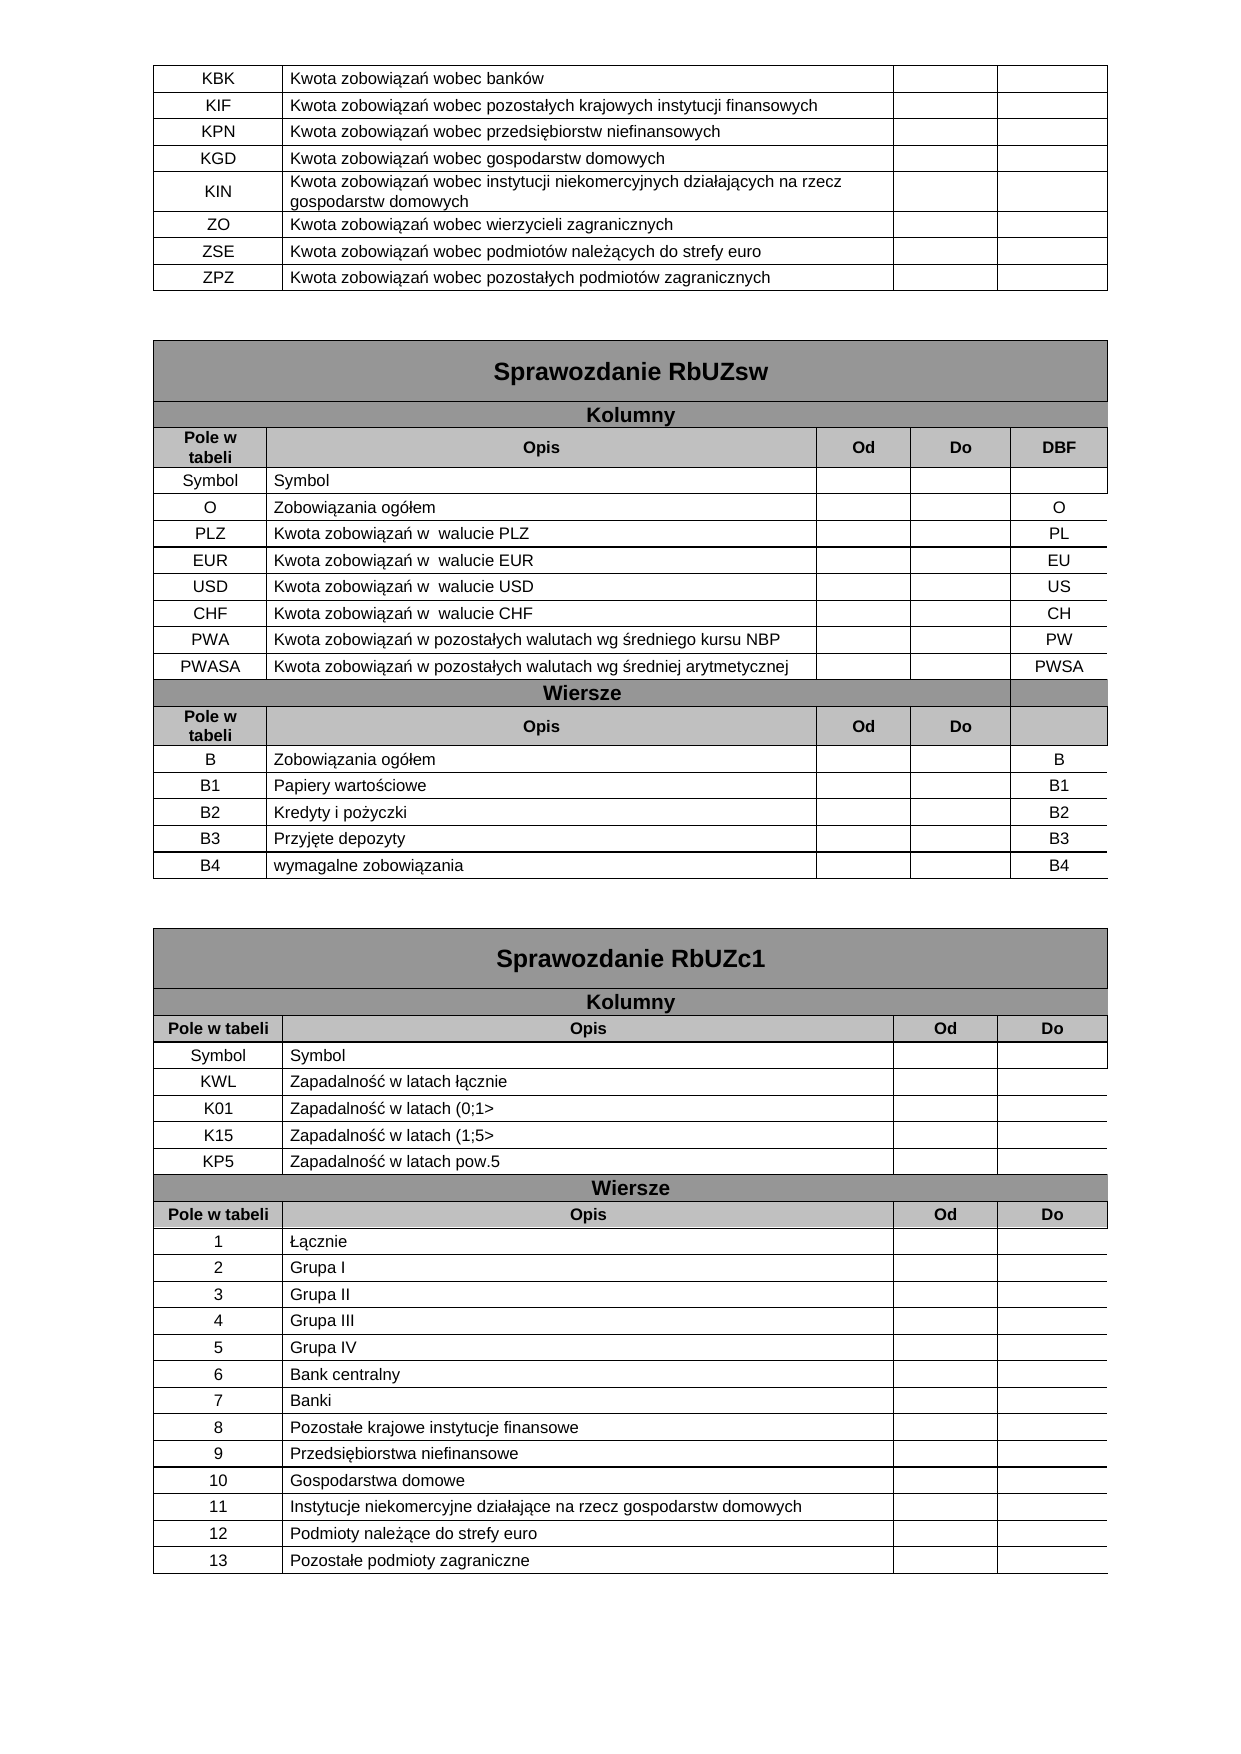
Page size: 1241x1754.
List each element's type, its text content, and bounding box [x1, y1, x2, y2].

table_cell [894, 1149, 997, 1174]
table_cell [894, 1441, 997, 1466]
table_cell B3 [154, 826, 266, 851]
table_cell [894, 119, 997, 145]
table_cell KIN [154, 172, 282, 211]
table_cell [998, 172, 1107, 211]
table_cell [817, 574, 910, 599]
table_cell [998, 1281, 1108, 1307]
table_cell ZSE [154, 238, 282, 264]
table_cell PWA [154, 627, 266, 653]
table_cell Kwota zobowiązań w walucie EUR [267, 548, 816, 573]
table_cell Zapadalność w latach (1;5> [283, 1122, 893, 1148]
table_cell B1 [1011, 772, 1108, 798]
table_cell B2 [154, 799, 266, 825]
table_cell O [1011, 494, 1108, 520]
table_cell [817, 601, 910, 626]
table_cell Kwota zobowiązań wobec pozostałych krajowych instytucji finansowych [283, 93, 893, 118]
table_cell [894, 1308, 997, 1334]
table_header Sprawozdanie RbUZsw [154, 341, 1107, 401]
table_cell Symbol [267, 468, 816, 493]
table_cell K01 [154, 1096, 282, 1121]
table_cell [998, 1360, 1108, 1387]
table_cell Do [998, 1202, 1107, 1227]
table_cell Kwota zobowiązań wobec pozostałych podmiotów zagranicznych [283, 265, 893, 290]
table_cell Pole w tabeli [154, 1016, 282, 1041]
table_cell PWASA [154, 654, 266, 679]
table_cell Kwota zobowiązań w walucie PLZ [267, 521, 816, 546]
table_cell Podmioty należące do strefy euro [283, 1521, 893, 1546]
table_cell KWL [154, 1069, 282, 1094]
table_cell Banki [283, 1388, 893, 1413]
table_cell [894, 1468, 997, 1493]
table_cell [894, 1096, 997, 1121]
table_cell [894, 1122, 997, 1148]
table_cell [998, 1254, 1108, 1281]
table_cell [998, 1466, 1108, 1493]
table_cell [998, 66, 1107, 92]
table_cell [998, 1413, 1108, 1440]
table_cell [911, 601, 1010, 626]
table_cell [911, 654, 1010, 679]
table_cell Symbol [283, 1043, 893, 1068]
table_cell [998, 1387, 1108, 1413]
table_cell [998, 119, 1107, 145]
table_cell [911, 826, 1010, 851]
table_cell Od [894, 1202, 997, 1227]
table_cell [894, 1361, 997, 1387]
table_cell 2 [154, 1255, 282, 1281]
table_cell Bank centralny [283, 1361, 893, 1387]
table_cell [1011, 679, 1108, 706]
table_cell Zapadalność w latach (0;1> [283, 1096, 893, 1121]
table_cell Papiery wartościowe [267, 773, 816, 798]
table_cell [894, 1282, 997, 1307]
table_cell [894, 212, 997, 237]
table_cell Pozostałe podmioty zagraniczne [283, 1547, 893, 1573]
table_cell Pole w tabeli [154, 1202, 282, 1227]
table_cell [998, 1069, 1108, 1094]
table_cell KBK [154, 66, 282, 92]
table_cell [998, 1546, 1108, 1573]
table_cell 9 [154, 1441, 282, 1466]
table_header Sprawozdanie RbUZc1 [154, 929, 1107, 988]
table_cell Kwota zobowiązań wobec przedsiębiorstw niefinansowych [283, 119, 893, 145]
table_cell [998, 265, 1107, 290]
table_cell B1 [154, 773, 266, 798]
table_cell [998, 146, 1107, 171]
table_cell [911, 548, 1010, 573]
table_cell Kwota zobowiązań wobec wierzycieli zagranicznych [283, 212, 893, 237]
table_cell [894, 1414, 997, 1440]
table_cell [894, 172, 997, 211]
table_cell Zobowiązania ogółem [267, 746, 816, 772]
table_cell [1011, 468, 1107, 493]
table_cell [998, 1520, 1108, 1546]
table_cell B3 [1011, 825, 1108, 851]
table_cell Do [911, 707, 1010, 745]
table_cell Przyjęte depozyty [267, 826, 816, 851]
table_cell Kwota zobowiązań w pozostałych walutach wg średniego kursu NBP [267, 627, 816, 653]
table_cell Od [894, 1016, 997, 1041]
table_cell [911, 773, 1010, 798]
table_cell [998, 1148, 1108, 1174]
table_cell [894, 1043, 997, 1068]
table_cell [998, 1095, 1108, 1121]
table_cell [911, 627, 1010, 653]
table_cell USD [154, 574, 266, 599]
table_cell wymagalne zobowiązania [267, 853, 816, 878]
table_cell [894, 146, 997, 171]
table_cell O [154, 494, 266, 520]
table_cell [998, 212, 1107, 237]
table_cell Zobowiązania ogółem [267, 494, 816, 520]
table_cell B4 [1011, 851, 1108, 878]
table_cell Zapadalność w latach łącznie [283, 1069, 893, 1094]
table_cell [894, 1388, 997, 1413]
table_cell [894, 93, 997, 118]
table_cell 8 [154, 1414, 282, 1440]
table_cell Opis [283, 1016, 893, 1041]
table_cell [998, 1307, 1108, 1334]
table_cell [911, 574, 1010, 599]
table_cell [894, 265, 997, 290]
table_cell 1 [154, 1229, 282, 1254]
table_cell 4 [154, 1308, 282, 1334]
table_cell B2 [1011, 798, 1108, 825]
table_cell [817, 826, 910, 851]
table_cell [894, 1521, 997, 1546]
table_cell B [1011, 746, 1108, 772]
table_cell EUR [154, 548, 266, 573]
table_cell [911, 521, 1010, 546]
table_cell PWSA [1011, 653, 1108, 679]
table_cell Grupa I [283, 1255, 893, 1281]
table_cell [894, 1335, 997, 1360]
table_cell [817, 773, 910, 798]
table_cell Kwota zobowiązań wobec instytucji niekomercyjnych działających na rzecz gospodarstw domowych [283, 172, 893, 211]
table_cell [894, 1494, 997, 1519]
table_cell Wiersze [154, 680, 1010, 706]
table_cell Do [911, 428, 1010, 467]
table_cell [998, 1229, 1108, 1254]
table_cell Kwota zobowiązań wobec gospodarstw domowych [283, 146, 893, 171]
table_cell [894, 1255, 997, 1281]
table_cell Przedsiębiorstwa niefinansowe [283, 1441, 893, 1466]
table_cell [894, 238, 997, 264]
table_cell Kwota zobowiązań wobec banków [283, 66, 893, 92]
table_cell Łącznie [283, 1229, 893, 1254]
table_cell Kwota zobowiązań w walucie USD [267, 574, 816, 599]
table_cell 3 [154, 1282, 282, 1307]
table_cell KP5 [154, 1149, 282, 1174]
table_cell Kwota zobowiązań wobec podmiotów należących do strefy euro [283, 238, 893, 264]
table_cell [894, 1229, 997, 1254]
table_cell Kwota zobowiązań w pozostałych walutach wg średniej arytmetycznej [267, 654, 816, 679]
table_cell [911, 799, 1010, 825]
table_cell [998, 1493, 1108, 1519]
table_cell Symbol [154, 468, 266, 493]
table_cell [817, 468, 910, 493]
table_cell PLZ [154, 521, 266, 546]
table_cell [894, 1547, 997, 1573]
table_cell Grupa III [283, 1308, 893, 1334]
table_cell 10 [154, 1468, 282, 1493]
table_cell Wiersze [154, 1174, 1108, 1201]
table_cell [817, 654, 910, 679]
table_cell [1011, 707, 1107, 745]
table_cell 5 [154, 1335, 282, 1360]
table_cell B [154, 746, 266, 772]
table_cell Kolumny [154, 402, 1108, 427]
table_cell CHF [154, 601, 266, 626]
table_cell [894, 66, 997, 92]
table_cell [894, 1069, 997, 1094]
table_cell [998, 1121, 1108, 1148]
table_cell Symbol [154, 1043, 282, 1068]
table_cell [817, 799, 910, 825]
table_cell [998, 1334, 1108, 1360]
table_cell PL [1011, 520, 1108, 546]
table_cell Pole w tabeli [154, 428, 266, 467]
table_cell Opis [283, 1202, 893, 1227]
table_cell US [1011, 573, 1108, 599]
table_cell 12 [154, 1521, 282, 1546]
table_cell ZO [154, 212, 282, 237]
table_cell [911, 494, 1010, 520]
table_cell Zapadalność w latach pow.5 [283, 1149, 893, 1174]
table_cell 11 [154, 1494, 282, 1519]
table_cell Do [998, 1016, 1107, 1041]
table_cell Gospodarstwa domowe [283, 1468, 893, 1493]
table_cell Instytucje niekomercyjne działające na rzecz gospodarstw domowych [283, 1494, 893, 1519]
table_cell [911, 746, 1010, 772]
table_cell [817, 494, 910, 520]
table_cell Pole w tabeli [154, 707, 266, 745]
table_cell Opis [267, 428, 816, 467]
table_cell CH [1011, 600, 1108, 626]
table_cell [817, 521, 910, 546]
table_cell Kredyty i pożyczki [267, 799, 816, 825]
table_cell PW [1011, 626, 1108, 653]
table_cell [817, 548, 910, 573]
table_cell Pozostałe krajowe instytucje finansowe [283, 1414, 893, 1440]
table_cell Od [817, 428, 910, 467]
table_cell ZPZ [154, 265, 282, 290]
table_cell 7 [154, 1388, 282, 1413]
table_cell B4 [154, 853, 266, 878]
table_cell [911, 468, 1010, 493]
table_cell [817, 746, 910, 772]
table_cell Kwota zobowiązań w walucie CHF [267, 601, 816, 626]
table_cell DBF [1011, 428, 1107, 467]
table_cell KPN [154, 119, 282, 145]
table_cell Opis [267, 707, 816, 745]
table_cell [998, 238, 1107, 264]
table_cell K15 [154, 1122, 282, 1148]
table_cell Kolumny [154, 989, 1108, 1015]
table_cell Od [817, 707, 910, 745]
table_cell [817, 627, 910, 653]
table_cell 6 [154, 1361, 282, 1387]
table_cell [817, 853, 910, 878]
table_cell [998, 1043, 1107, 1068]
table_cell Grupa II [283, 1282, 893, 1307]
table_cell KGD [154, 146, 282, 171]
table_cell Grupa IV [283, 1335, 893, 1360]
table_cell [911, 853, 1010, 878]
table_cell EU [1011, 546, 1108, 573]
table_cell [998, 1440, 1108, 1466]
table_cell KIF [154, 93, 282, 118]
table_cell 13 [154, 1547, 282, 1573]
table_cell [998, 93, 1107, 118]
